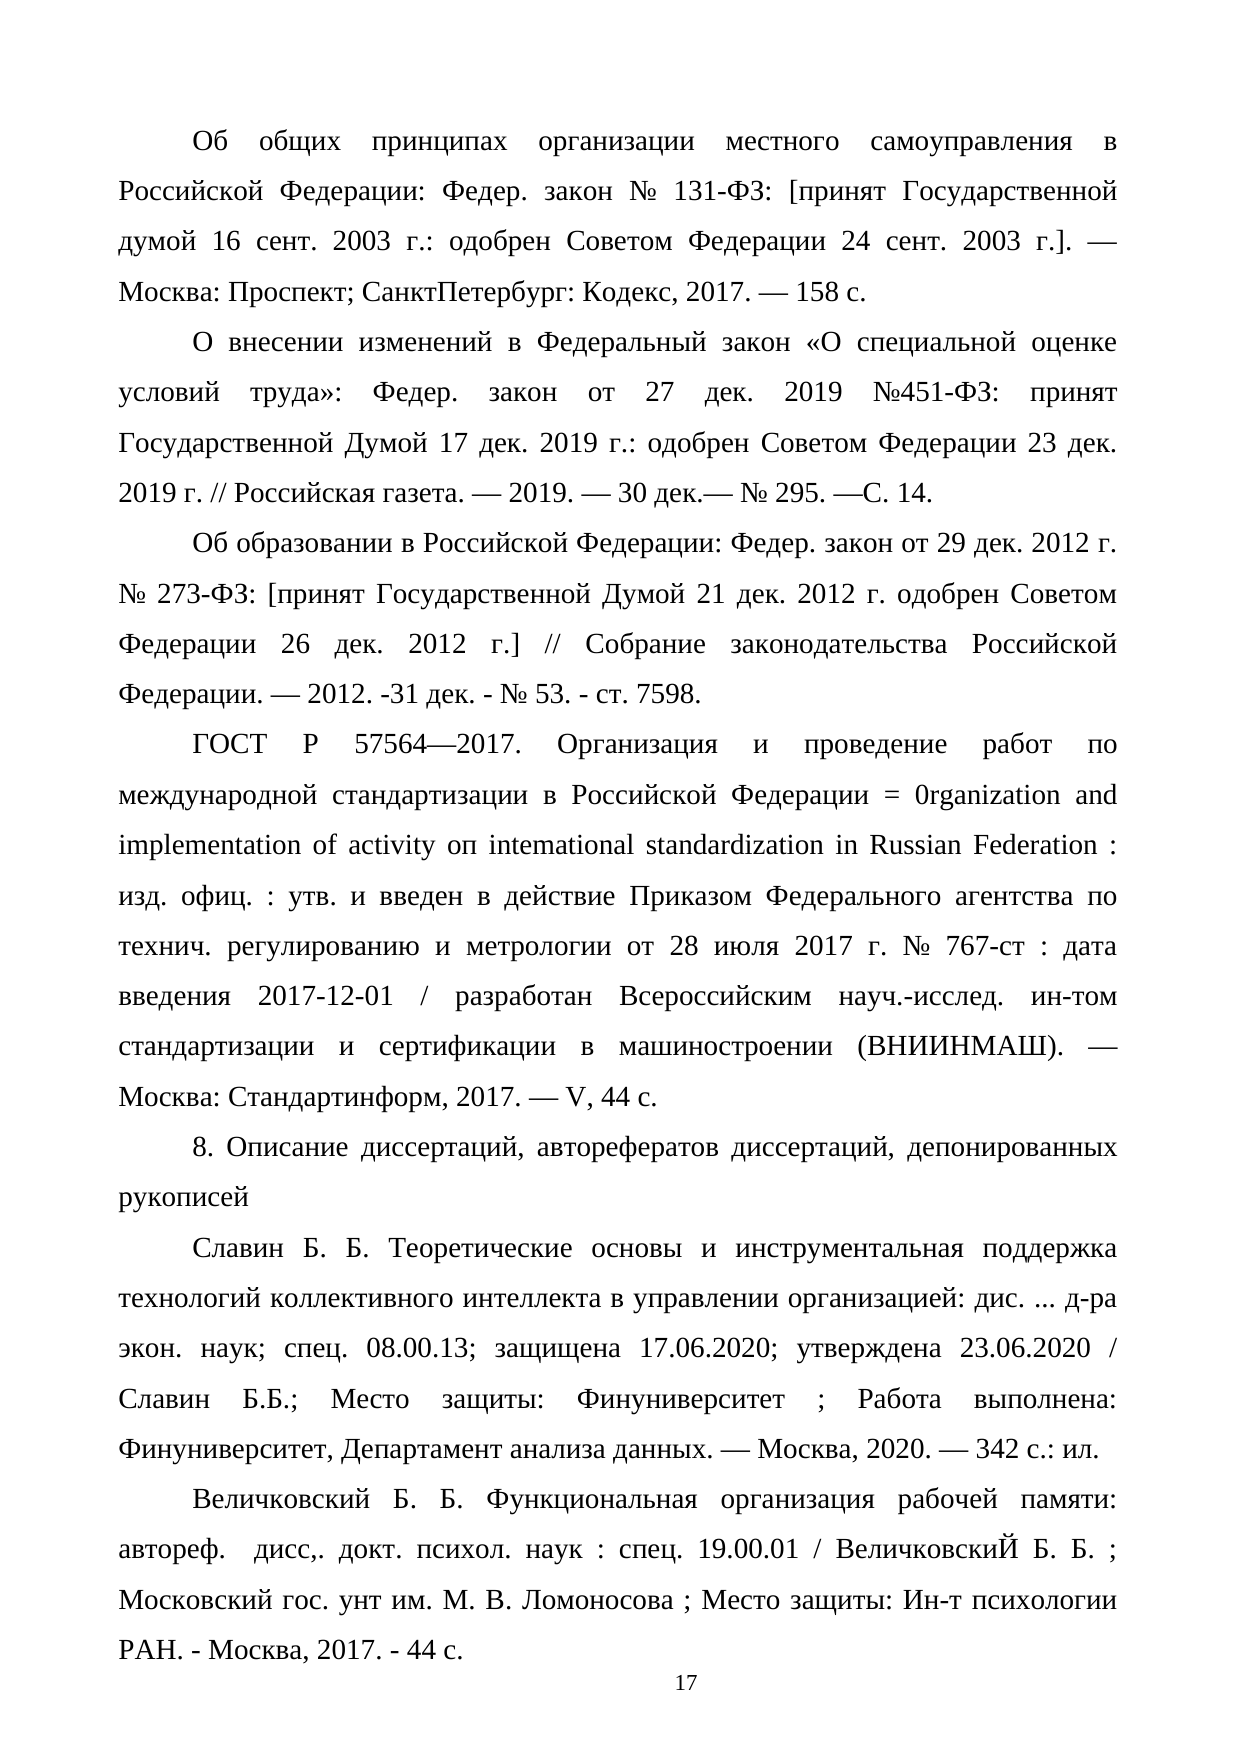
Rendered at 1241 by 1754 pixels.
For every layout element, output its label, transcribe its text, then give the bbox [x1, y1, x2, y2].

text Об образовании в Российской Федерации: Федер. закон от 29 дек. 2012 г. № 273-ФЗ: [принят Государственной Думой 21 дек. 2012 г. одобрен Советом Федерации 26 дек. 2012 г.] // Собрание законодательства Российской Федерации. — 2012. -31 дек. - № 53. - ст. 7598. [118, 525, 1118, 710]
text О внесении изменений в Федеральный закон «О специальной оценке условий труда»: Федер. закон от 27 дек. 2019 №451-ФЗ: принят Государственной Думой 17 дек. 2019 г.: одобрен Советом Федерации 23 дек. 2019 г. // Российская газета. — 2019. — 30 дек.— № 295. —С. 14. [118, 324, 1118, 509]
text Об общих принципах организации местного самоуправления в Российской Федерации: Федер. закон № 131-ФЗ: [принят Государственной думой 16 сент. 2003 г.: одобрен Советом Федерации 24 сент. 2003 г.]. — Москва: Проспект; СанктПетербург: Кодекс, 2017. — 158 с. [118, 123, 1118, 307]
text ГОСТ Р 57564—2017. Организация и проведение работ по международной стандартизации в Российской Федерации = 0rganization and implementation of activity оп intemational standardization in Russian Federation : изд. офиц. : утв. и введен в действие Приказом Федерального агентства по технич. регулированию и метрологии от 28 июля 2017 г. № 767-ст : дата введения 2017-12-01 / разработан Всероссийским науч.-исслед. ин-том стандартизации и сертификации в машиностроении (ВНИИНМАШ). — Москва: Стандартинформ, 2017. — V, 44 с. [118, 727, 1118, 1112]
text Славин Б. Б. Теоретические основы и инструментальная поддержка технологий коллективного интеллекта в управлении организацией: дис. ... д-ра экон. наук; спец. 08.00.13; защищена 17.06.2020; утверждена 23.06.2020 / Славин Б.Б.; Место защиты: Финуниверситет ; Работа выполнена: Финуниверситет, Департамент анализа данных. — Москва, 2020. — 342 с.: ил. [118, 1230, 1118, 1464]
text 8. Описание диссертаций, авторефератов диссертаций, депонированных рукописей [118, 1129, 1118, 1213]
text Величковский Б. Б. Функциональная организация рабочей памяти: автореф. дисс,. докт. психол. наук : спец. 19.00.01 / ВеличковскиЙ Б. Б. ; Московский гос. унт им. М. В. Ломоносова ; Место защиты: Ин-т психологии РАН. - Москва, 2017. - 44 с. [118, 1481, 1118, 1666]
